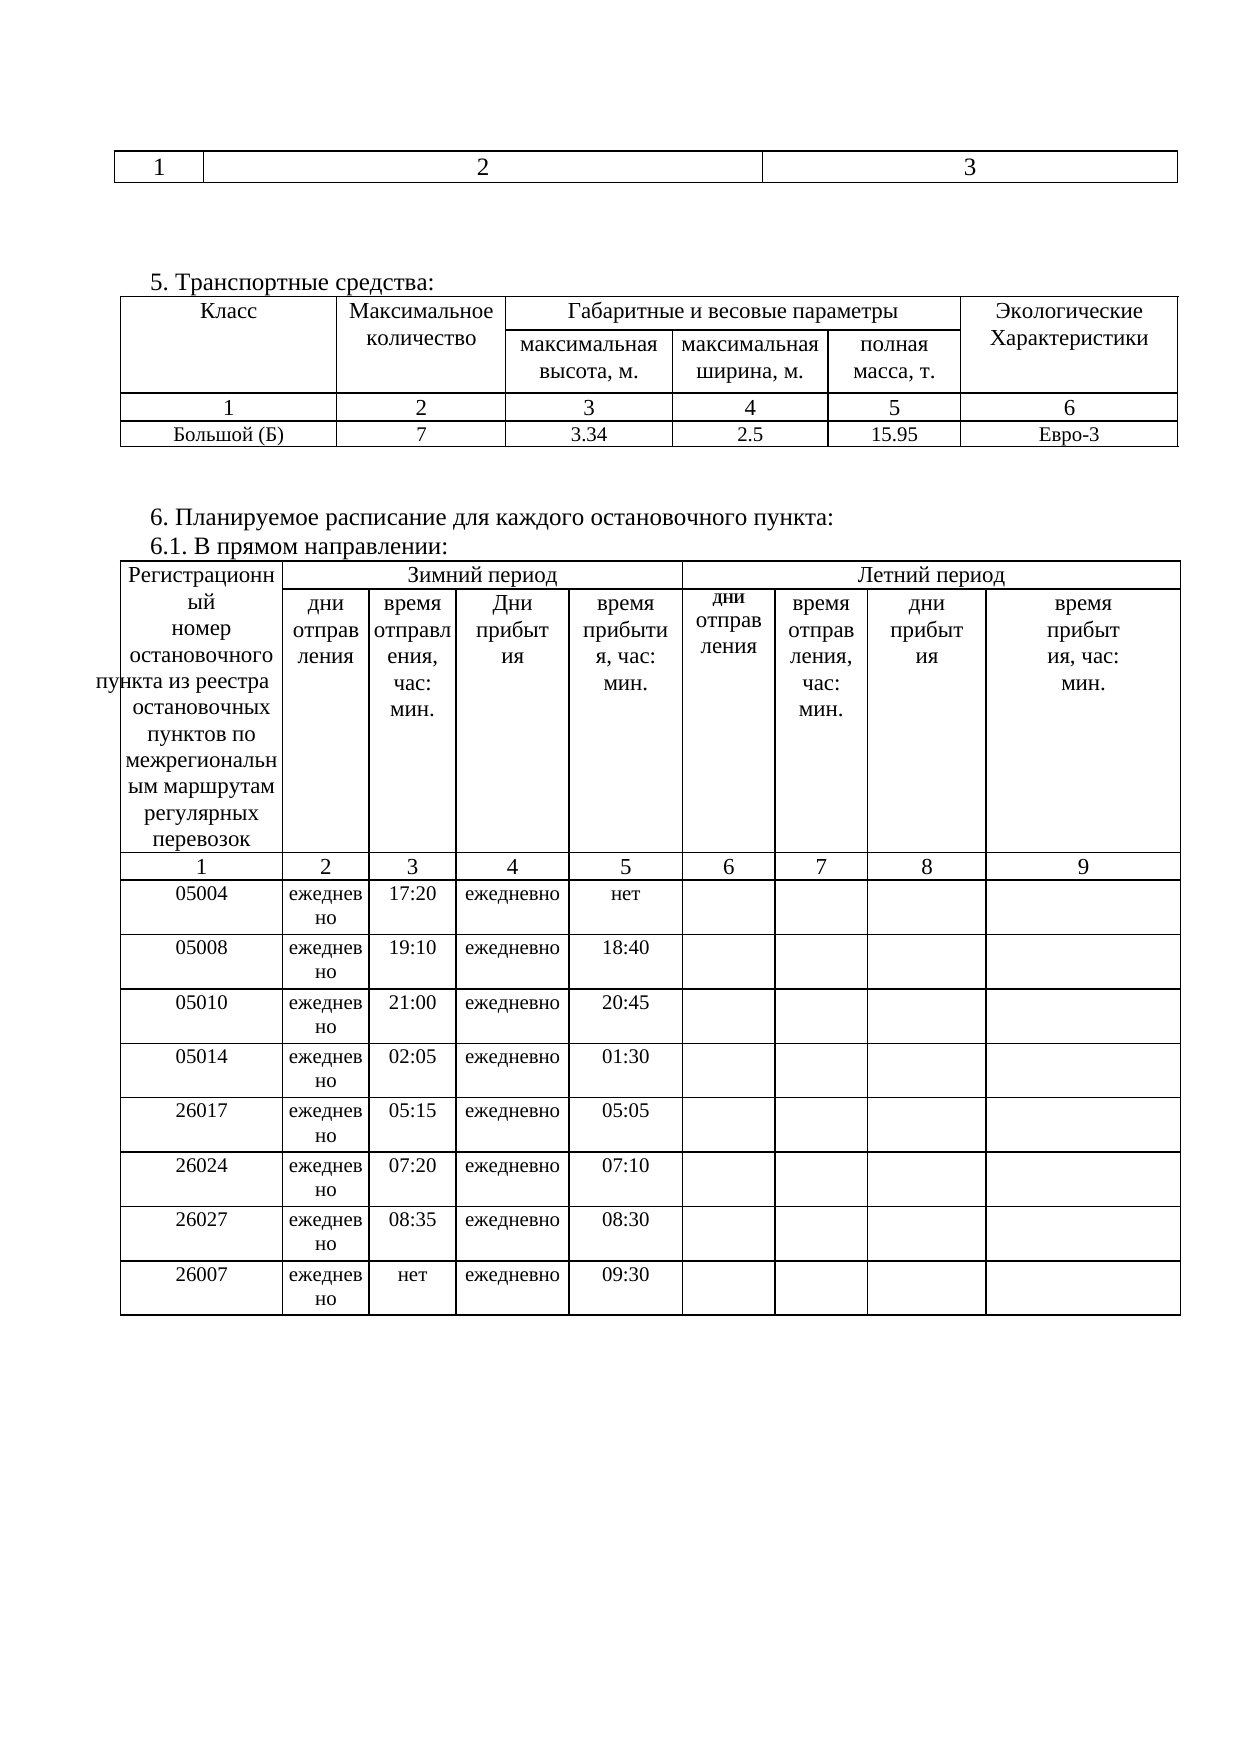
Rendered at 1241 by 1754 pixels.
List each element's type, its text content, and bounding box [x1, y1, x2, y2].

table_cell [776, 1207, 867, 1260]
table_cell [683, 881, 774, 934]
table_cell [868, 1044, 985, 1097]
table_cell 20:45 [570, 990, 682, 1042]
table_cell ежедневно [283, 1098, 368, 1151]
table_cell [987, 1098, 1180, 1151]
table_cell 26007 [121, 1262, 282, 1314]
table_cell [683, 935, 774, 988]
table_cell [987, 1207, 1180, 1260]
table_header Зимний период [283, 562, 682, 588]
table_cell 1 [121, 394, 336, 420]
table_cell [683, 1044, 774, 1097]
text 5. Транспортные средства: [150, 267, 1090, 296]
table_cell [776, 935, 867, 988]
table_cell [776, 881, 867, 934]
table_cell 3 [506, 394, 672, 420]
table_cell 7 [776, 853, 867, 879]
table_cell 9 [987, 853, 1180, 879]
table_cell 05:05 [570, 1098, 682, 1151]
table_cell 05010 [121, 990, 282, 1042]
table_cell [868, 1153, 985, 1206]
table_cell Дни прибыт ия [457, 590, 568, 851]
table_header Класс [121, 297, 336, 392]
table_cell ежедневно [283, 1044, 368, 1097]
table_cell [776, 1262, 867, 1314]
table_cell 26024 [121, 1153, 282, 1206]
table_cell [987, 1153, 1180, 1206]
table_cell ежедневно [457, 1098, 568, 1151]
table_header Максимальное количество [337, 297, 505, 392]
table_cell ежедневно [457, 990, 568, 1042]
table_cell ежедневно [283, 1207, 368, 1260]
table_cell дни отправ ления [283, 590, 368, 851]
table_cell 2 [283, 853, 368, 879]
table_cell ежедневно [457, 881, 568, 934]
text 6. Планируемое расписание для каждого остановочного пункта: [150, 502, 1090, 531]
table_cell 09:30 [570, 1262, 682, 1314]
table_cell ежедневно [457, 1044, 568, 1097]
table_cell ежедневно [457, 935, 568, 988]
table_cell 05008 [121, 935, 282, 988]
table_header Летний период [683, 562, 1180, 588]
table_cell время отправл ения, час: мин. [370, 590, 455, 851]
table_cell [987, 990, 1180, 1042]
table_cell [683, 1098, 774, 1151]
table_cell нет [570, 881, 682, 934]
table_cell [776, 990, 867, 1042]
table_cell 07:10 [570, 1153, 682, 1206]
table_cell 08:35 [370, 1207, 455, 1260]
table_cell время прибыт ия, час: мин. [987, 590, 1180, 851]
table_cell время прибыти я, час: мин. [570, 590, 682, 851]
table_cell 2.5 [673, 422, 827, 446]
table_cell 18:40 [570, 935, 682, 988]
table_cell [868, 990, 985, 1042]
table_cell ежедневно [457, 1207, 568, 1260]
table_cell 01:30 [570, 1044, 682, 1097]
table_cell 2 [337, 394, 505, 420]
table_cell 05014 [121, 1044, 282, 1097]
table_cell ежедневно [457, 1262, 568, 1314]
table_cell [868, 935, 985, 988]
table_cell 26027 [121, 1207, 282, 1260]
table_cell 21:00 [370, 990, 455, 1042]
table_cell [776, 1044, 867, 1097]
table_cell 1 [115, 152, 203, 181]
table_cell [683, 1262, 774, 1314]
table_header Габаритные и весовые параметры [506, 297, 960, 329]
table_cell 05:15 [370, 1098, 455, 1151]
table_cell [683, 1153, 774, 1206]
table_cell 3.34 [506, 422, 672, 446]
table_cell 6 [961, 394, 1177, 420]
table_cell [683, 1207, 774, 1260]
table_cell время отправ ления, час: мин. [776, 590, 867, 851]
table_cell [987, 1044, 1180, 1097]
table_cell 5 [829, 394, 960, 420]
table_cell Большой (Б) [121, 422, 336, 446]
table_cell 08:30 [570, 1207, 682, 1260]
table_header Регистрационный номер остановочного пункта из реестра остановочных пунктов по межрегиональным маршрутам регулярных перевозок [121, 562, 282, 851]
table_cell 4 [457, 853, 568, 879]
table_cell [776, 1153, 867, 1206]
table_cell 3 [763, 152, 1177, 181]
table_cell [868, 1098, 985, 1151]
table_cell 1 [121, 853, 282, 879]
table_cell 07:20 [370, 1153, 455, 1206]
table_cell 05004 [121, 881, 282, 934]
table_cell 15.95 [829, 422, 960, 446]
table_cell ежедневно [283, 1153, 368, 1206]
table_cell ежедневно [283, 881, 368, 934]
table_cell ежедневно [457, 1153, 568, 1206]
table_cell 3 [370, 853, 455, 879]
table_cell [987, 935, 1180, 988]
table_cell 19:10 [370, 935, 455, 988]
text 6.1. В прямом направлении: [150, 531, 1090, 560]
table_cell [776, 1098, 867, 1151]
table_cell [868, 1207, 985, 1260]
table_cell 4 [673, 394, 827, 420]
table_cell максимальная ширина, м. [673, 331, 827, 392]
table_cell [987, 881, 1180, 934]
table_cell нет [370, 1262, 455, 1314]
table_cell ДНИ отправ ления [683, 590, 774, 851]
table_cell [987, 1262, 1180, 1314]
table_cell ежедневно [283, 990, 368, 1042]
table_cell 8 [868, 853, 985, 879]
table_cell 2 [204, 152, 762, 181]
table_cell дни прибыт ия [868, 590, 985, 851]
table_cell полная масса, т. [829, 331, 960, 392]
table_cell 5 [570, 853, 682, 879]
table_cell ежедневно [283, 935, 368, 988]
table_cell [683, 990, 774, 1042]
table_cell 17:20 [370, 881, 455, 934]
table_cell [868, 1262, 985, 1314]
table_cell [868, 881, 985, 934]
table_cell максимальная высота, м. [506, 331, 672, 392]
table_cell 7 [337, 422, 505, 446]
table_header Экологические Характеристики [961, 297, 1177, 392]
table_cell ежедневно [283, 1262, 368, 1314]
table_cell 02:05 [370, 1044, 455, 1097]
table_cell 26017 [121, 1098, 282, 1151]
table_cell 6 [683, 853, 774, 879]
table_cell Евро-3 [961, 422, 1177, 446]
